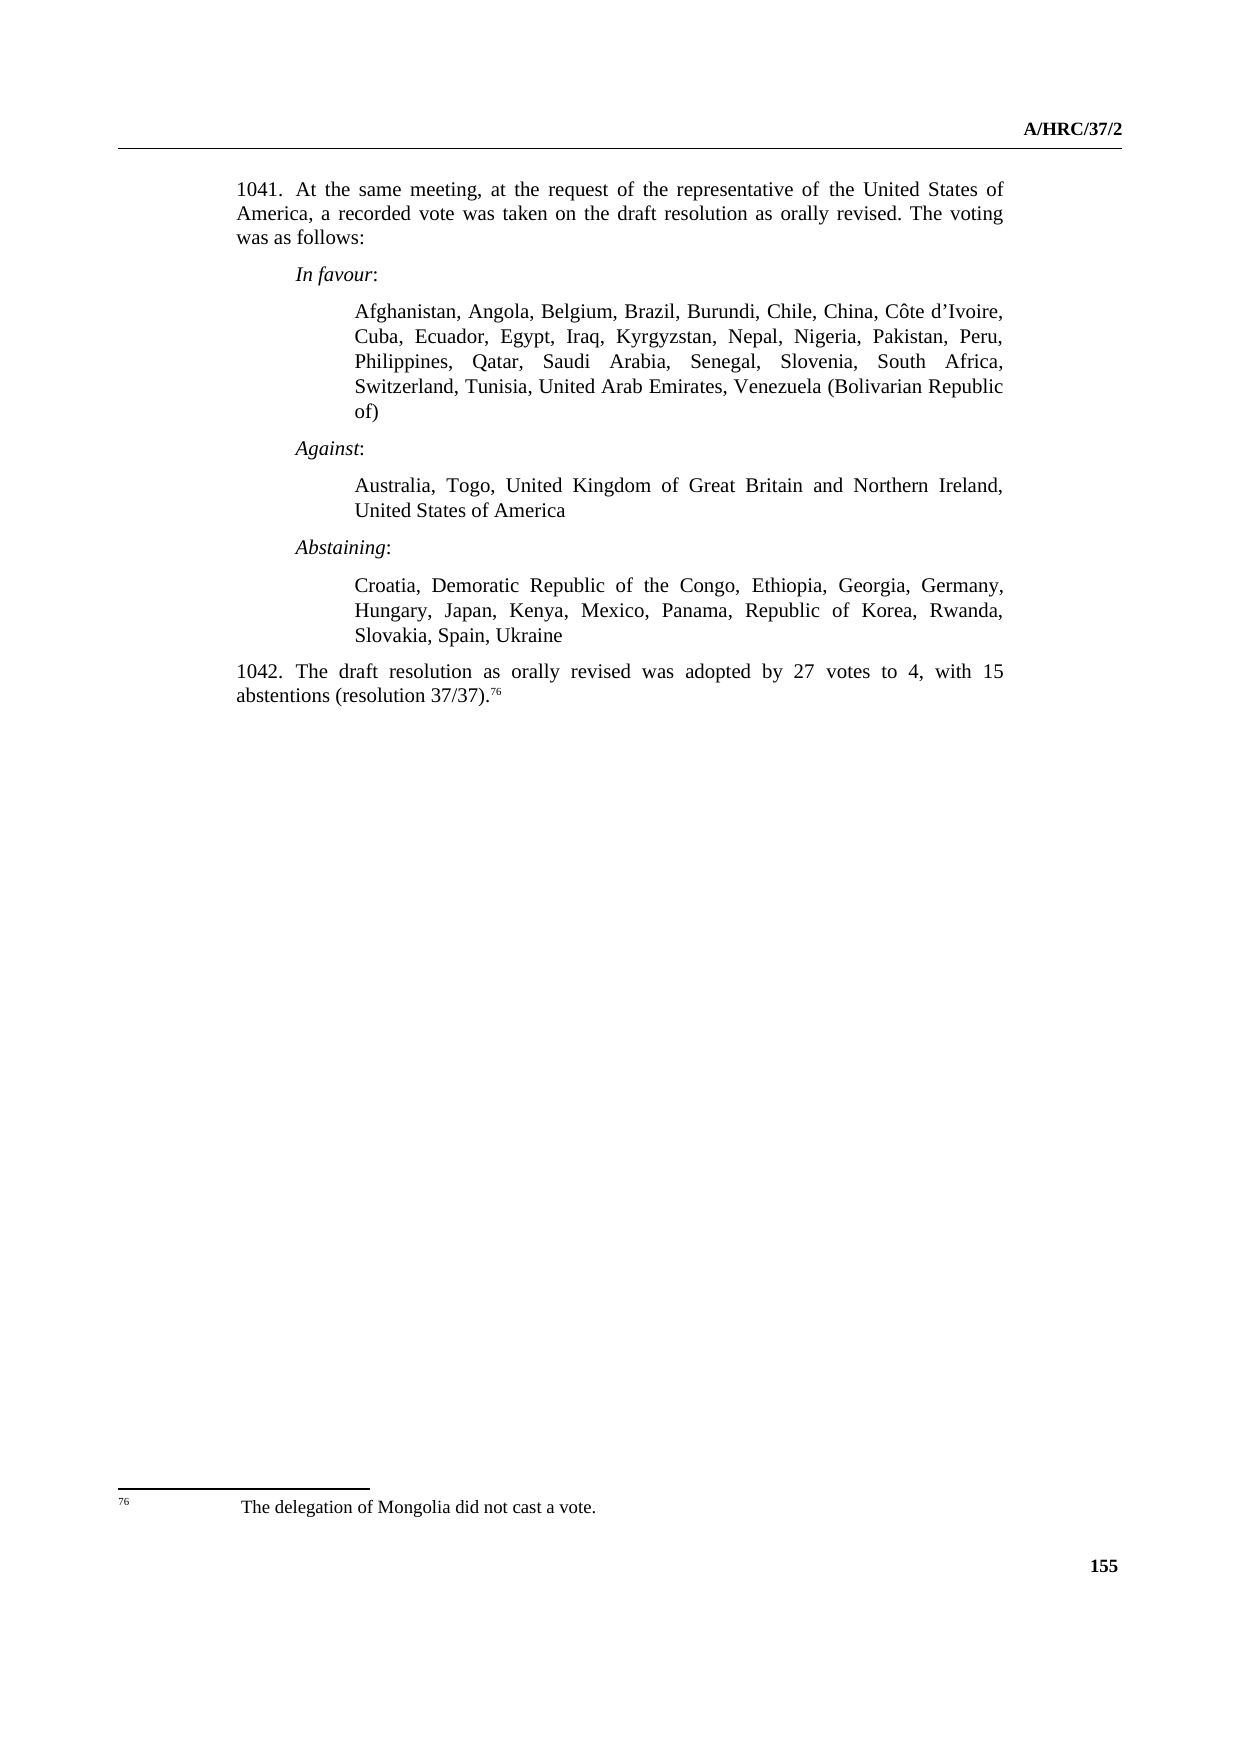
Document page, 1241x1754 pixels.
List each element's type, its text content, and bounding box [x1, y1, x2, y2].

text In favour: [236, 262, 1004, 286]
text 1041. At the same meeting, at the request of the representative of the United States of America, a recorded vote was taken on the draft resolution as orally revised. The voting was as follows: [236, 177, 1004, 249]
text 1042. The draft resolution as orally revised was adopted by 27 votes to 4, with 15 abstentions (resolution 37/37). [236, 659, 1004, 707]
text Croatia, Demoratic Republic of the Congo, Ethiopia, Georgia, Germany, Hungary, Japan, Kenya, Mexico, Panama, Republic of Korea, Rwanda, Slovakia, Spain, Ukraine [354, 572, 1004, 647]
text Against: [236, 436, 1004, 460]
text Afghanistan, Angola, Belgium, Brazil, Burundi, Chile, China, Côte d’Ivoire, Cuba, Ecuador, Egypt, Iraq, Kyrgyzstan, Nepal, Nigeria, Pakistan, Peru, Philippines, Qatar, Saudi Arabia, Senegal, Slovenia, South Africa, Switzerland, Tunisia, United Arab Emirates, Venezuela (Bolivarian Republic of) [354, 298, 1004, 423]
text Australia, Togo, United Kingdom of Great Britain and Northern Ireland, United States of America [354, 472, 1004, 522]
text Abstaining: [236, 535, 1004, 559]
